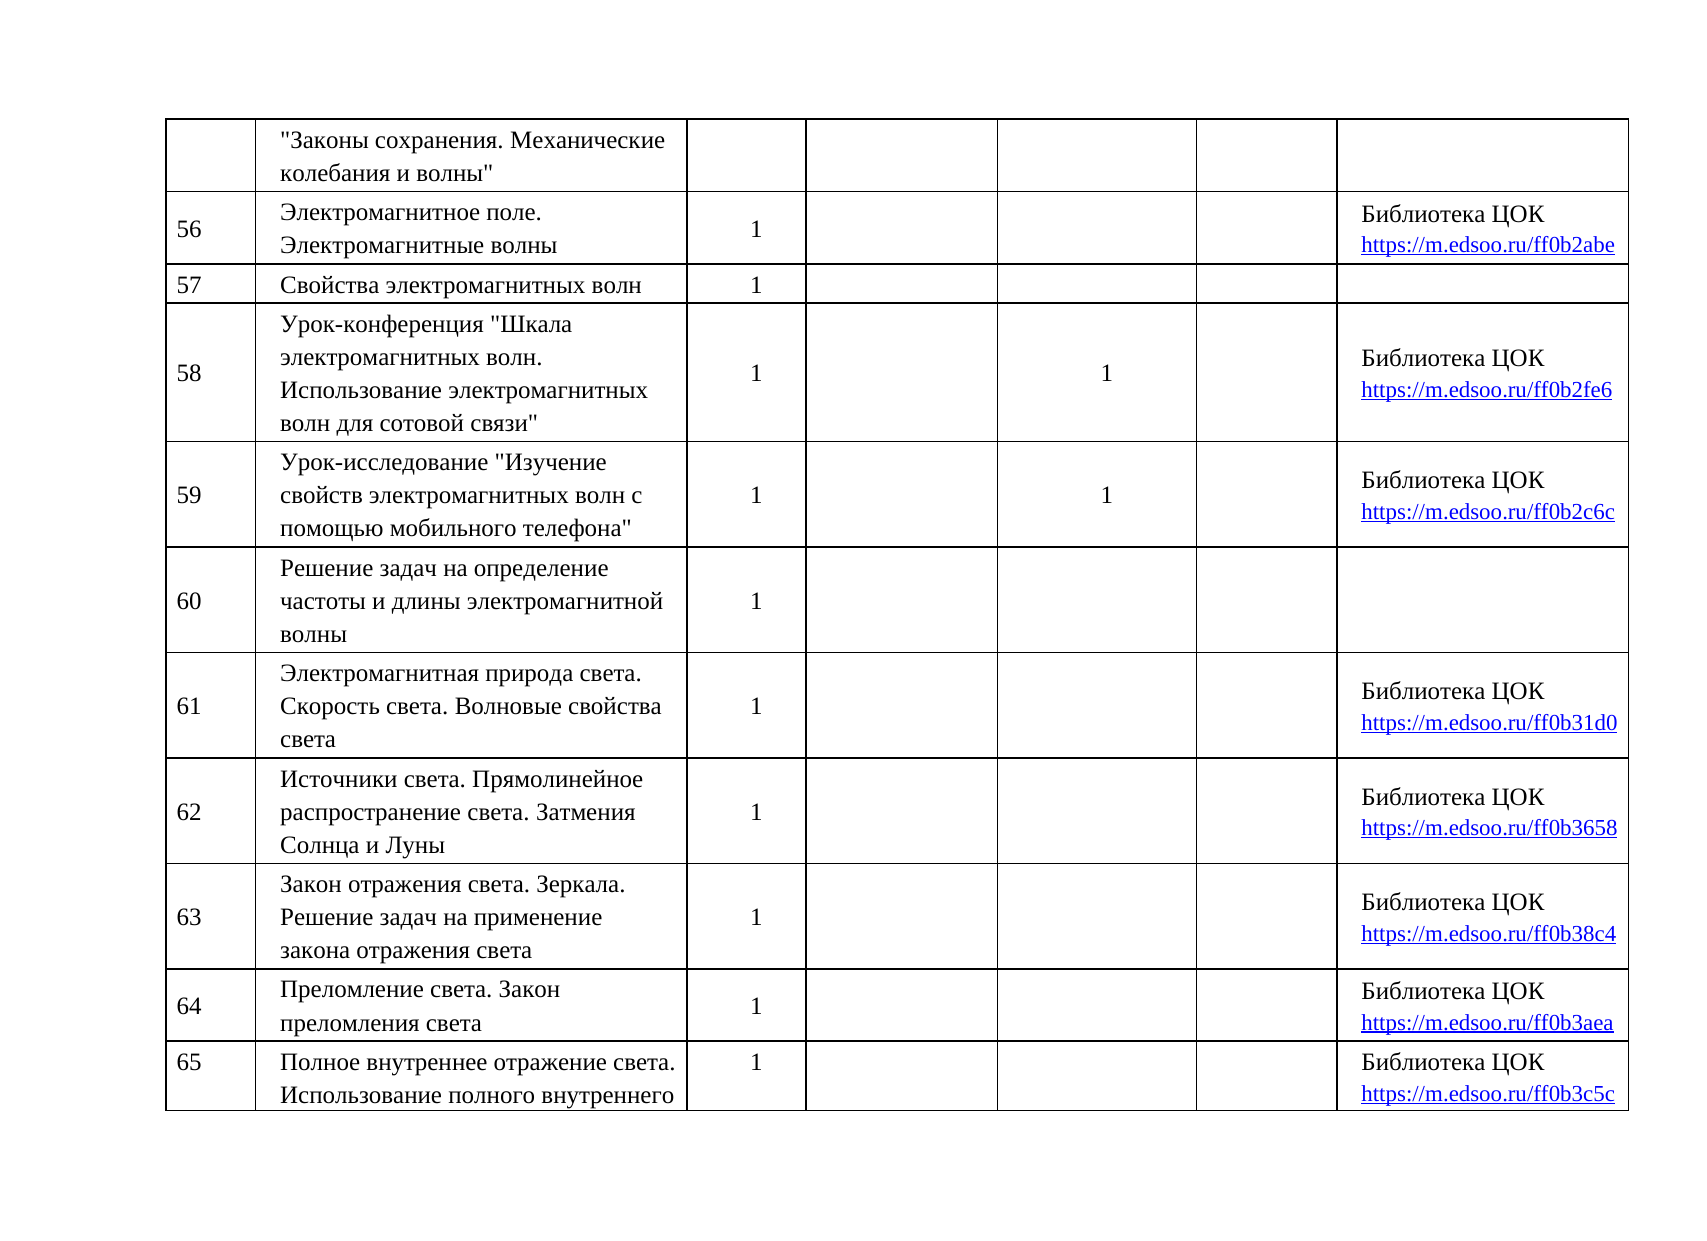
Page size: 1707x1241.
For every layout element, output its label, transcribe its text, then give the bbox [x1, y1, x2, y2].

table_cell Электромагнитная природа света. Скорость света. Волновые свойства света [256, 653, 686, 757]
table_cell 1 [998, 304, 1196, 441]
table_cell Свойства электромагнитных волн [256, 265, 686, 302]
table_cell [998, 970, 1196, 1040]
table_cell [1338, 548, 1628, 652]
table_cell [1197, 120, 1336, 191]
table_cell [998, 548, 1196, 652]
table_cell [998, 192, 1196, 263]
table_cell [1338, 1042, 1628, 1110]
table_cell 65 [167, 1042, 255, 1110]
table_cell Электромагнитное поле. Электромагнитные волны [256, 192, 686, 263]
table_cell 63 [167, 864, 255, 968]
table_cell 62 [167, 759, 255, 862]
table_cell Закон отражения света. Зеркала. Решение задач на применение закона отражения света [256, 864, 686, 968]
table_cell Библиотека ЦОК https://m.edsoo.ru/ff0b2c6c [1338, 442, 1628, 546]
table_cell Источники света. Прямолинейное распространение света. Затмения Солнца и Луны [256, 759, 686, 862]
table_cell 1 [688, 970, 805, 1040]
table_cell [1338, 120, 1628, 191]
table_cell 58 [167, 304, 255, 441]
table_cell 1 [688, 759, 805, 862]
table_cell Урок-исследование "Изучение свойств электромагнитных волн с помощью мобильного телефона" [256, 442, 686, 546]
table_cell [1197, 1042, 1336, 1110]
table_cell [807, 759, 997, 862]
table_cell Библиотека ЦОК https://m.edsoo.ru/ff0b38c4 [1338, 864, 1628, 968]
table_cell Библиотека ЦОК https://m.edsoo.ru/ff0b3658 [1338, 759, 1628, 862]
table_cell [256, 120, 686, 191]
table_cell 1 [688, 653, 805, 757]
table_cell [998, 265, 1196, 302]
table_cell [998, 653, 1196, 757]
table_cell 61 [167, 653, 255, 757]
table_cell 1 [688, 864, 805, 968]
table_cell [807, 442, 997, 546]
table_cell 56 [167, 192, 255, 263]
table_cell [1197, 970, 1336, 1040]
table_cell [1338, 265, 1628, 302]
table_cell [998, 120, 1196, 191]
table_cell [1197, 548, 1336, 652]
table_cell 59 [167, 442, 255, 546]
table_cell 1 [688, 265, 805, 302]
table_cell Библиотека ЦОК https://m.edsoo.ru/ff0b3aea [1338, 970, 1628, 1040]
table_cell [1197, 759, 1336, 862]
table_cell [807, 265, 997, 302]
table_cell Решение задач на определение частоты и длины электромагнитной волны [256, 548, 686, 652]
table_cell [1197, 304, 1336, 441]
table_cell 64 [167, 970, 255, 1040]
table_cell [998, 864, 1196, 968]
table_cell [807, 864, 997, 968]
table_cell [807, 548, 997, 652]
table_cell 57 [167, 265, 255, 302]
table_cell [1197, 653, 1336, 757]
table_cell 1 [688, 1042, 805, 1110]
table_cell 1 [688, 192, 805, 263]
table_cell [256, 1042, 686, 1110]
table_cell Библиотека ЦОК https://m.edsoo.ru/ff0b2abe [1338, 192, 1628, 263]
table_cell [807, 1042, 997, 1110]
table_cell 1 [998, 442, 1196, 546]
table_cell Библиотека ЦОК https://m.edsoo.ru/ff0b2fe6 [1338, 304, 1628, 441]
table_cell 1 [688, 120, 805, 191]
table_cell 55 [167, 120, 255, 191]
table_cell 60 [167, 548, 255, 652]
table_cell [1197, 864, 1336, 968]
table_cell Библиотека ЦОК https://m.edsoo.ru/ff0b31d0 [1338, 653, 1628, 757]
table_cell [998, 759, 1196, 862]
table_cell Преломление света. Закон преломления света [256, 970, 686, 1040]
table_cell [807, 304, 997, 441]
table_cell [1197, 192, 1336, 263]
table_cell 1 [688, 304, 805, 441]
table_cell 1 [807, 120, 997, 191]
table_cell 1 [688, 442, 805, 546]
table_cell [807, 970, 997, 1040]
table_cell [1197, 265, 1336, 302]
table_cell 1 [688, 548, 805, 652]
table_cell [1197, 442, 1336, 546]
table_cell Урок-конференция "Шкала электромагнитных волн. Использование электромагнитных волн для сотовой связи" [256, 304, 686, 441]
table_cell [998, 1042, 1196, 1110]
table_cell [807, 653, 997, 757]
table_cell [807, 192, 997, 263]
